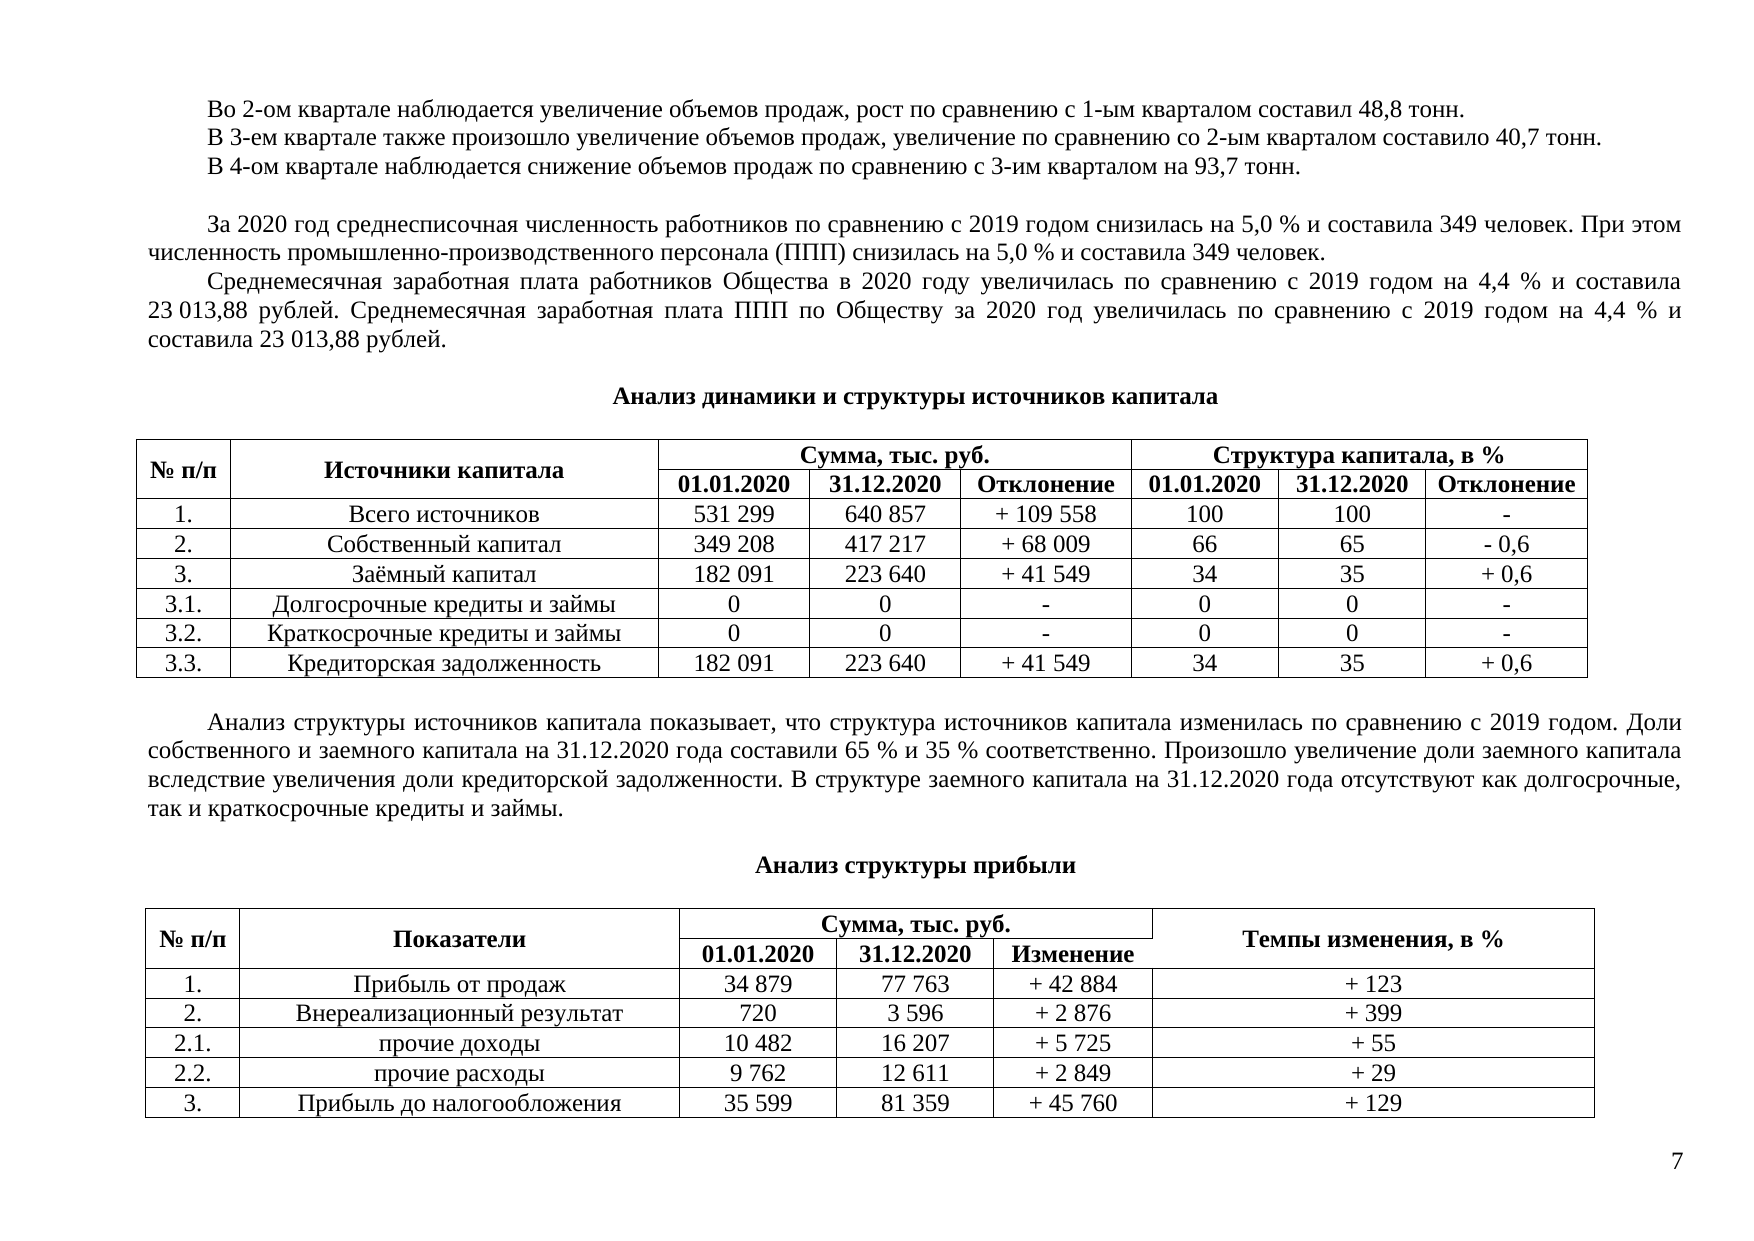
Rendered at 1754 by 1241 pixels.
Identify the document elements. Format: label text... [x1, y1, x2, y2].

table_cell + 5 725 [994, 1028, 1152, 1057]
table_cell + 41 549 [961, 648, 1131, 677]
table_cell 35 [1279, 648, 1425, 677]
text Анализ динамики и структуры источников капитала [148, 381, 1683, 410]
table_cell 10 482 [680, 1028, 836, 1057]
table_cell + 45 760 [994, 1088, 1152, 1117]
table_cell + 0,6 [1426, 559, 1587, 588]
table_cell 3 596 [837, 999, 993, 1027]
table_cell 35 [1279, 559, 1425, 588]
table_cell + 68 009 [961, 529, 1131, 558]
table_cell Отклонение [961, 470, 1131, 498]
table_cell Краткосрочные кредиты и займы [231, 619, 658, 647]
table_cell + 109 558 [961, 499, 1131, 528]
table_cell + 55 [1153, 1028, 1594, 1057]
table_cell 182 091 [659, 648, 809, 677]
table_cell - 0,6 [1426, 529, 1587, 558]
table_cell 0 [810, 619, 960, 647]
table_cell + 0,6 [1426, 648, 1587, 677]
table_cell 2. [137, 529, 230, 558]
table_cell 1. [146, 969, 239, 997]
table_header № п/п [137, 440, 230, 498]
table_cell 0 [810, 589, 960, 617]
table_header № п/п [146, 909, 239, 968]
table_cell 35 599 [680, 1088, 836, 1117]
table_cell 0 [1132, 619, 1278, 647]
table_cell 66 [1132, 529, 1278, 558]
table_cell + 42 884 [994, 969, 1152, 997]
table_cell 77 763 [837, 969, 993, 997]
table_cell прочие доходы [240, 1028, 679, 1057]
table_cell 16 207 [837, 1028, 993, 1057]
table_cell 01.01.2020 [680, 939, 836, 968]
table_cell Отклонение [1426, 470, 1587, 498]
table_cell прочие расходы [240, 1058, 679, 1087]
table_cell + 41 549 [961, 559, 1131, 588]
table_cell 720 [680, 999, 836, 1027]
table_cell Заёмный капитал [231, 559, 658, 588]
table_cell 640 857 [810, 499, 960, 528]
table_cell 65 [1279, 529, 1425, 558]
table_cell Всего источников [231, 499, 658, 528]
text Среднемесячная заработная плата работников Общества в 2020 году увеличилась по сравнению с 2019 годом на 4,4 % и составила 23 013,88 рублей. Среднемесячная заработная плата ППП по Обществу за 2020 год увеличилась по сравнению с 2019 годом на 4,4 % и составила 23 013,88 рублей. [148, 266, 1683, 352]
table_cell 01.01.2020 [1132, 470, 1278, 498]
table_cell 34 [1132, 648, 1278, 677]
table_cell Кредиторская задолженность [231, 648, 658, 677]
table_cell 34 [1132, 559, 1278, 588]
table_cell 3.3. [137, 648, 230, 677]
text В 4-ом квартале наблюдается снижение объемов продаж по сравнению с 3-им кварталом на 93,7 тонн. [148, 151, 1683, 180]
table_cell Внереализационный результат [240, 999, 679, 1027]
table_cell 12 611 [837, 1058, 993, 1087]
table_cell + 29 [1153, 1058, 1594, 1087]
table_cell 9 762 [680, 1058, 836, 1087]
table_cell Собственный капитал [231, 529, 658, 558]
table_header Сумма, тыс. руб. [659, 440, 1131, 468]
table_cell Прибыль до налогообложения [240, 1088, 679, 1117]
table_cell - [961, 589, 1131, 617]
table_cell 0 [1279, 589, 1425, 617]
text За 2020 год среднесписочная численность работников по сравнению с 2019 годом снизилась на 5,0 % и составила 349 человек. При этом численность промышленно-производственного персонала (ППП) снизилась на 5,0 % и составила 349 человек. [148, 209, 1683, 266]
table_cell 3.1. [137, 589, 230, 617]
table_cell + 399 [1153, 999, 1594, 1027]
table_header Сумма, тыс. руб. [680, 909, 1152, 938]
table_cell 531 299 [659, 499, 809, 528]
table_cell 0 [1279, 619, 1425, 647]
table_cell 223 640 [810, 648, 960, 677]
table_cell 223 640 [810, 559, 960, 588]
table_cell 100 [1132, 499, 1278, 528]
table_cell 2.2. [146, 1058, 239, 1087]
table_header Показатели [240, 909, 679, 968]
table_cell 0 [659, 619, 809, 647]
table_cell - [1426, 589, 1587, 617]
table_cell 2. [146, 999, 239, 1027]
table_cell 1. [137, 499, 230, 528]
table_cell 417 217 [810, 529, 960, 558]
table_cell Изменение [994, 939, 1152, 968]
table_cell 0 [659, 589, 809, 617]
table_cell 349 208 [659, 529, 809, 558]
table_cell - [1426, 619, 1587, 647]
table_cell + 129 [1153, 1088, 1594, 1117]
table_cell 0 [1132, 589, 1278, 617]
table_cell 100 [1279, 499, 1425, 528]
table_cell Долгосрочные кредиты и займы [231, 589, 658, 617]
table_cell 31.12.2020 [837, 939, 993, 968]
table_cell - [1426, 499, 1587, 528]
table_cell 182 091 [659, 559, 809, 588]
table_cell + 2 849 [994, 1058, 1152, 1087]
table_cell 3. [146, 1088, 239, 1117]
table_cell 31.12.2020 [810, 470, 960, 498]
table_cell + 2 876 [994, 999, 1152, 1027]
table_header Структура капитала, в % [1132, 440, 1587, 468]
table_cell 01.01.2020 [659, 470, 809, 498]
text Во 2-ом квартале наблюдается увеличение объемов продаж, рост по сравнению с 1-ым кварталом составил 48,8 тонн. [148, 94, 1683, 122]
text Анализ структуры источников капитала показывает, что структура источников капитала изменилась по сравнению с 2019 годом. Доли собственного и заемного капитала на 31.12.2020 года составили 65 % и 35 % соответственно. Произошло увеличение доли заемного капитала вследствие увеличения доли кредиторской задолженности. В структуре заемного капитала на 31.12.2020 года отсутствуют как долгосрочные, так и краткосрочные кредиты и займы. [148, 707, 1683, 822]
text Анализ структуры прибыли [148, 851, 1683, 879]
table_cell 3.2. [137, 619, 230, 647]
table_cell + 123 [1153, 969, 1594, 997]
table_cell 2.1. [146, 1028, 239, 1057]
table_cell 34 879 [680, 969, 836, 997]
table_cell Прибыль от продаж [240, 969, 679, 997]
table_cell 3. [137, 559, 230, 588]
table_cell 81 359 [837, 1088, 993, 1117]
table_cell - [961, 619, 1131, 647]
table_cell 31.12.2020 [1279, 470, 1425, 498]
text В 3-ем квартале также произошло увеличение объемов продаж, увеличение по сравнению со 2-ым кварталом составило 40,7 тонн. [148, 122, 1683, 151]
table_header Темпы изменения, в % [1152, 909, 1594, 968]
table_header Источники капитала [231, 440, 658, 498]
